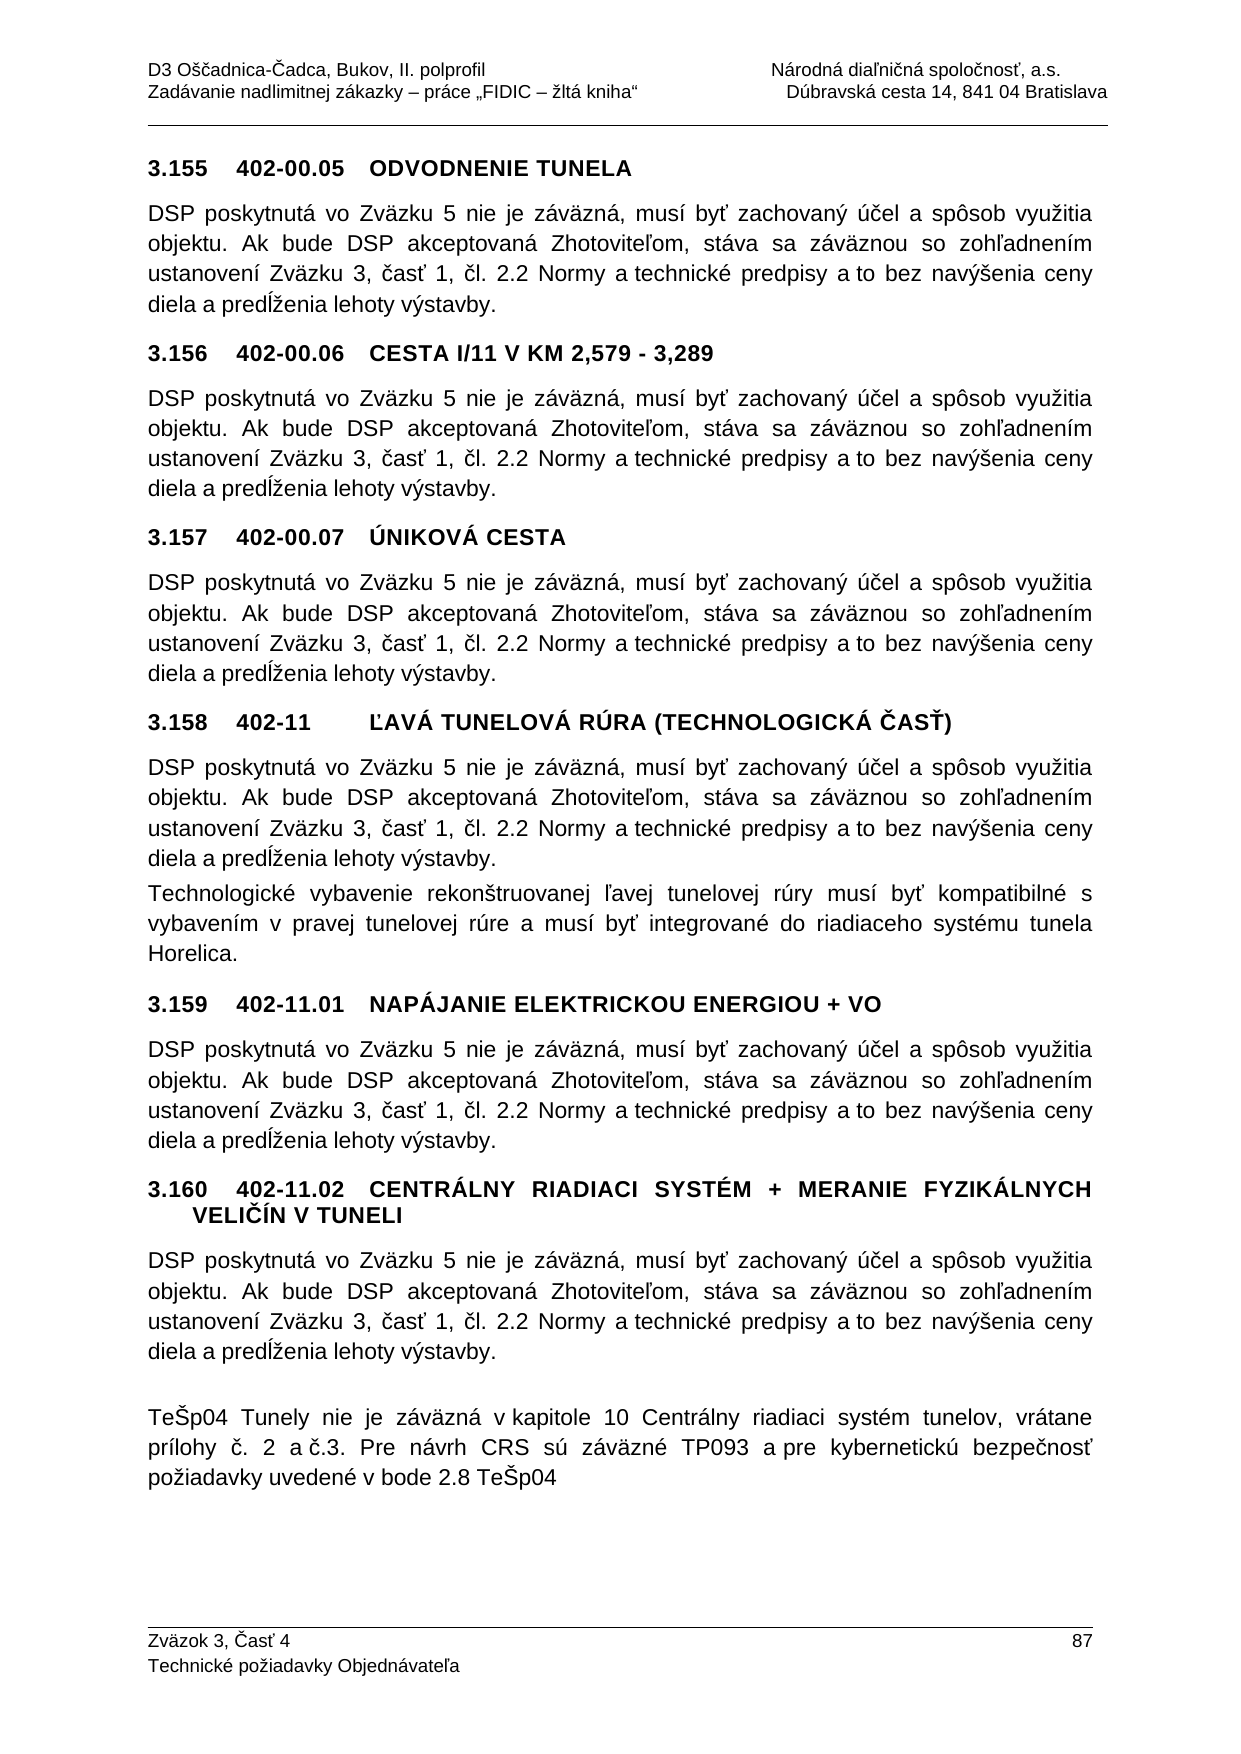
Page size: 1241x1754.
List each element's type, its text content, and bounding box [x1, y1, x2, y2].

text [148, 200, 1093, 317]
subtitle 402-11.01 Napájanie elektrickou energiou + VO [148, 991, 1093, 1018]
subtitle 402-11 Ľavá tunelová rúra (technologická časť) [148, 709, 1093, 735]
text TeŠp04 Tunely nie je záväzná v kapitole 10 Centrálny riadiaci systém tunelov, vrátane prílohy č. 2 a č.3. Pre návrh CRS sú záväzné TP093 a pre kybernetickú bezpečnosť požiadavky uvedené v bode 2.8 TeŠp04 [148, 1403, 1093, 1490]
text Technologické vybavenie rekonštruovanej ľavej tunelovej rúry musí byť kompatibilné s vybavením v pravej tunelovej rúre a musí byť integrované do riadiaceho systému tunela Horelica. [148, 880, 1093, 967]
subtitle 402-00.07 Úniková cesta [148, 524, 1093, 551]
subtitle 402-11.02 Centrálny riadiaci systém + Meranie fyzikálnych veličín v tuneli [148, 1176, 1093, 1229]
subtitle 402-00.05 Odvodnenie tunela [148, 155, 1093, 181]
subtitle 402-00.06 Cesta I/11 v km 2,579 - 3,289 [148, 339, 1093, 366]
